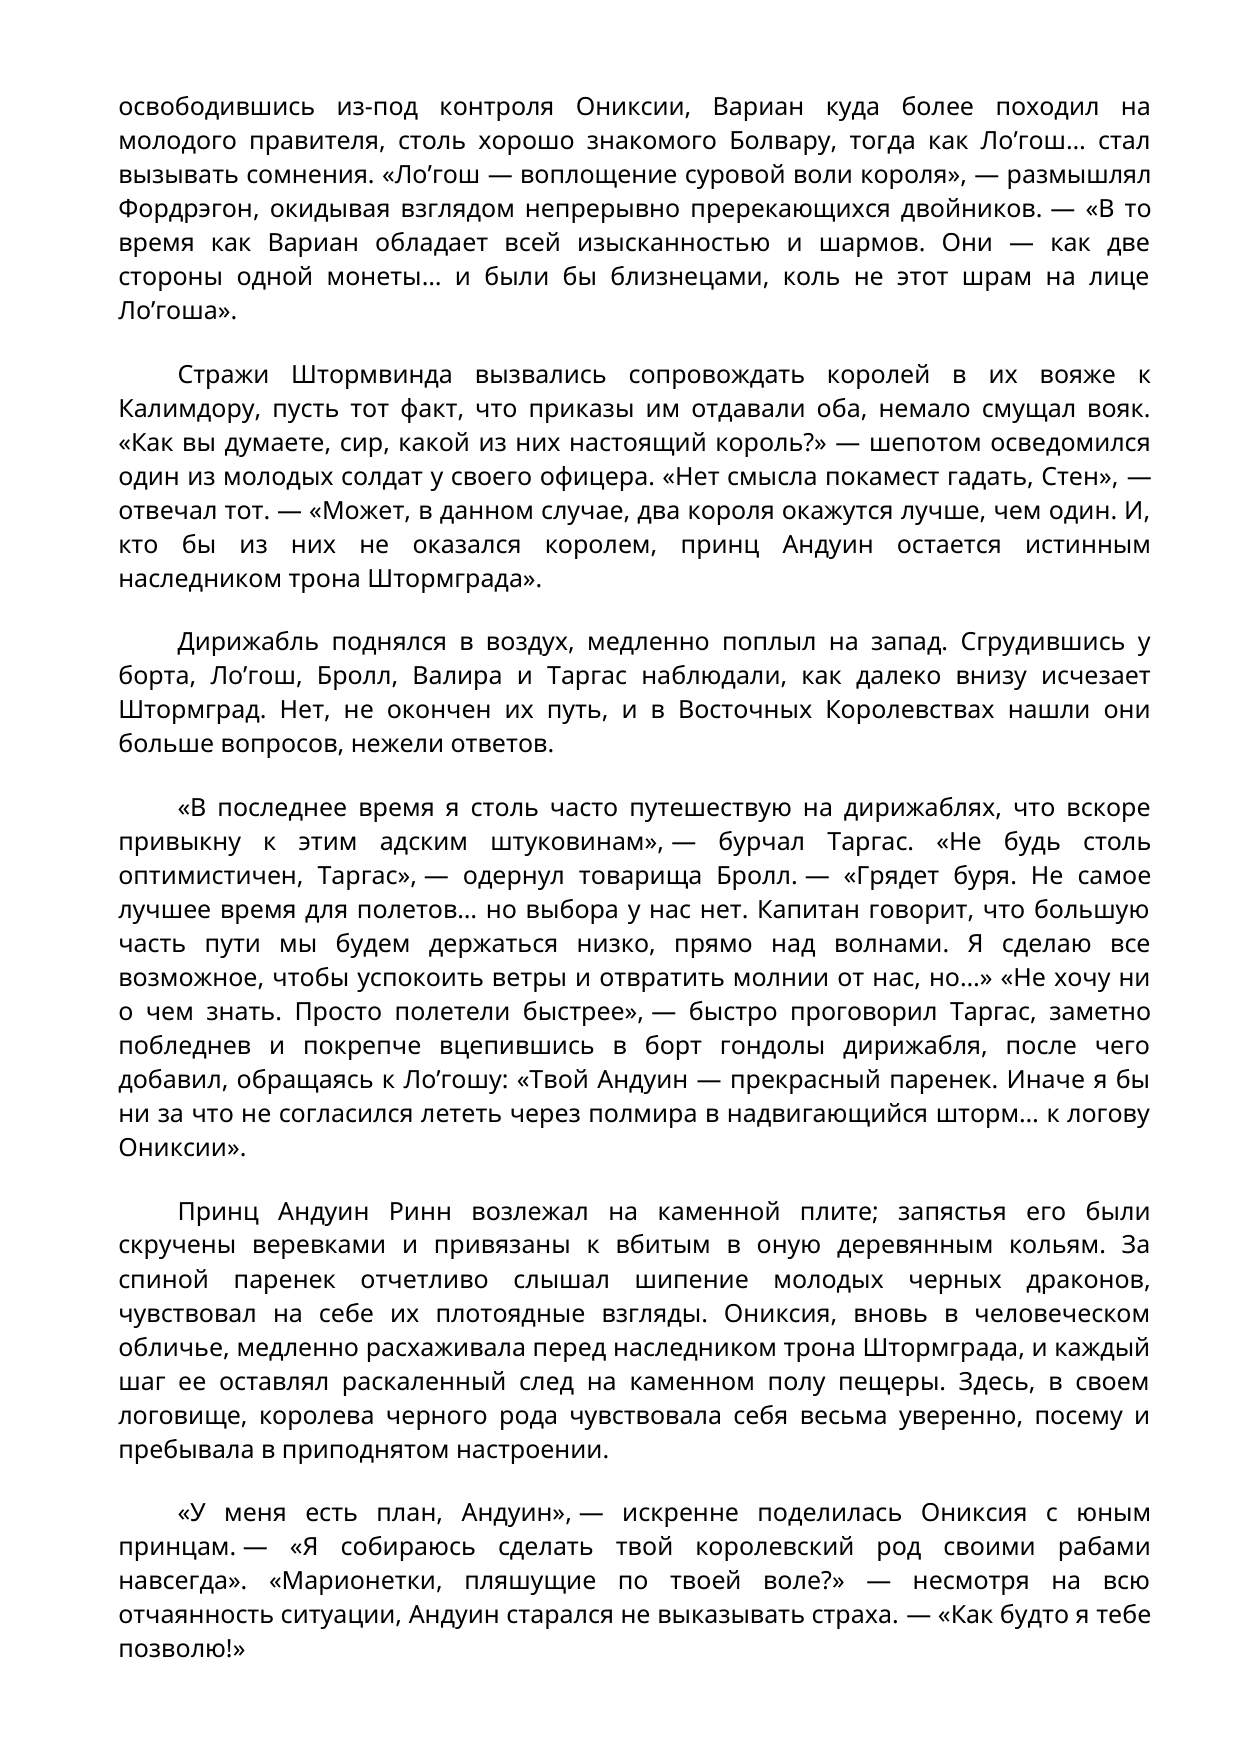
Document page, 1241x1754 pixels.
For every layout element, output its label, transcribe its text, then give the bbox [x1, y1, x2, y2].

text Дирижабль поднялся в воздух, медленно поплыл на запад. Сгрудившись у борта, Ло’гош, Бролл, Валира и Таргас наблюдали, как далеко внизу исчезает Штормград. Нет, не окончен их путь, и в Восточных Королевствах нашли они больше вопросов, нежели ответов. [118, 624, 1152, 760]
text Стражи Штормвинда вызвались сопровождать королей в их вояже к Калимдору, пусть тот факт, что приказы им отдавали оба, немало смущал вояк. «Как вы думаете, сир, какой из них настоящий король?» — шепотом осведомился один из молодых солдат у своего офицера. «Нет смысла покамест гадать, Стен», — отвечал тот. — «Может, в данном случае, два короля окажутся лучше, чем один. И, кто бы из них не оказался королем, принц Андуин остается истинным наследником трона Штормграда». [118, 356, 1152, 595]
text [118, 89, 1152, 327]
text «В последнее время я столь часто путешествую на дирижаблях, что вскоре привыкну к этим адским штуковинам», — бурчал Таргас. «Не будь столь оптимистичен, Таргас», — одернул товарища Бролл. — «Грядет буря. Не самое лучшее время для полетов… но выбора у нас нет. Капитан говорит, что большую часть пути мы будем держаться низко, прямо над волнами. Я сделаю все возможное, чтобы успокоить ветры и отвратить молнии от нас, но…» «Не хочу ни о чем знать. Просто полетели быстрее», — быстро проговорил Таргас, заметно побледнев и покрепче вцепившись в борт гондолы дирижабля, после чего добавил, обращаясь к Ло’гошу: «Твой Андуин — прекрасный паренек. Иначе я бы ни за что не согласился лететь через полмира в надвигающийся шторм… к логову Ониксии». [118, 789, 1152, 1164]
text Принц Андуин Ринн возлежал на каменной плите; запястья его были скручены веревками и привязаны к вбитым в оную деревянным кольям. За спиной паренек отчетливо слышал шипение молодых черных драконов, чувствовал на себе их плотоядные взгляды. Ониксия, вновь в человеческом обличье, медленно расхаживала перед наследником трона Штормграда, и каждый шаг ее оставлял раскаленный след на каменном полу пещеры. Здесь, в своем логовище, королева черного рода чувствовала себя весьма уверенно, посему и пребывала в приподнятом настроении. [118, 1193, 1152, 1466]
text «У меня есть план, Андуин», — искренне поделилась Ониксия с юным принцам. — «Я собираюсь сделать твой королевский род своими рабами навсегда». «Марионетки, пляшущие по твоей воле?» — несмотря на всю отчаянность ситуации, Андуин старался не выказывать страха. — «Как будто я тебе позволю!» [118, 1495, 1152, 1665]
